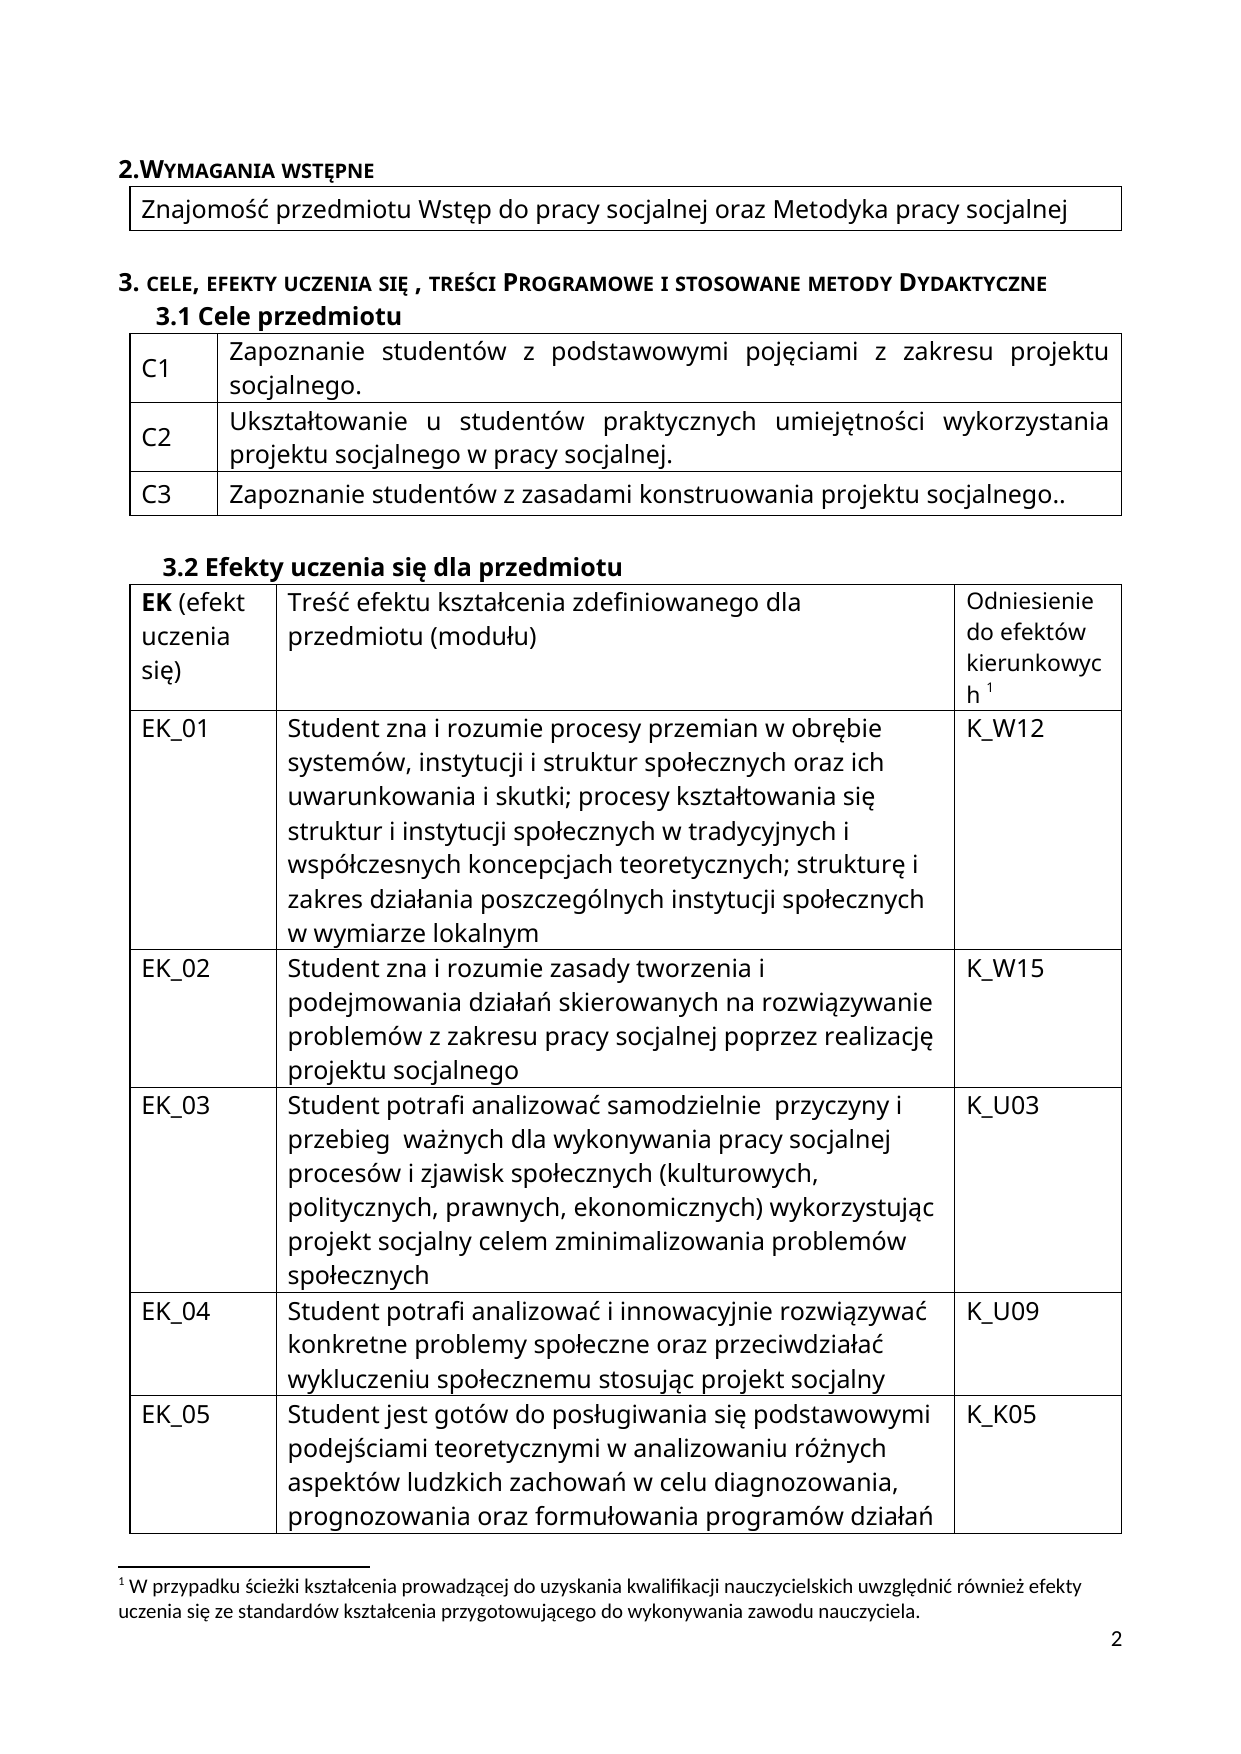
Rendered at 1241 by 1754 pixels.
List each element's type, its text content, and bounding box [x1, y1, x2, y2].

table_cell EK_04 [131, 1293, 276, 1395]
table_header EK (efekt uczenia się) [131, 585, 276, 710]
text 2.Wymagania wstępne [118, 152, 1122, 186]
table_cell EK_01 [131, 711, 276, 949]
table_header Znajomość przedmiotu Wstęp do pracy socjalnej oraz Metodyka pracy socjalnej [131, 187, 1121, 230]
table_header Treść efektu kształcenia zdefiniowanego dla przedmiotu (modułu) [277, 585, 954, 710]
table_cell C2 [131, 403, 217, 471]
text 3. cele, efekty uczenia się , treści Programowe i stosowane metody Dydaktyczne [118, 265, 1122, 299]
table_cell K_K05 [955, 1396, 1121, 1533]
table_cell Student potrafi analizować i innowacyjnie rozwiązywać konkretne problemy społeczne oraz przeciwdziałać wykluczeniu społecznemu stosując projekt socjalny [277, 1293, 954, 1395]
table_cell Student potrafi analizować samodzielnie przyczyny i przebieg ważnych dla wykonywania pracy socjalnej procesów i zjawisk społecznych (kulturowych, politycznych, prawnych, ekonomicznych) wykorzystując projekt socjalny celem zminimalizowania problemów społecznych [277, 1088, 954, 1292]
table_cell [277, 1396, 954, 1533]
table_cell EK_03 [131, 1088, 276, 1292]
table_header C1 [131, 334, 217, 402]
table_header Zapoznanie studentów z podstawowymi pojęciami z zakresu projektu socjalnego. [218, 334, 1121, 402]
table_cell Zapoznanie studentów z zasadami konstruowania projektu socjalnego.. [218, 472, 1121, 515]
table_cell Student zna i rozumie procesy przemian w obrębie systemów, instytucji i struktur społecznych oraz ich uwarunkowania i skutki; procesy kształtowania się struktur i instytucji społecznych w tradycyjnych i współczesnych koncepcjach teoretycznych; strukturę i zakres działania poszczególnych instytucji społecznych w wymiarze lokalnym [277, 711, 954, 949]
text 3.1 Cele przedmiotu [156, 299, 1122, 333]
table_cell EK_05 [131, 1396, 276, 1533]
table_cell K_W12 [955, 711, 1121, 949]
table_header Odniesienie do efektów kierunkowych [955, 585, 1121, 710]
table_cell K_U09 [955, 1293, 1121, 1395]
table_cell K_U03 [955, 1088, 1121, 1292]
table_cell Student zna i rozumie zasady tworzenia i podejmowania działań skierowanych na rozwiązywanie problemów z zakresu pracy socjalnej poprzez realizację projektu socjalnego [277, 950, 954, 1087]
text 3.2 Efekty uczenia się dla przedmiotu [162, 550, 1122, 584]
table_cell K_W15 [955, 950, 1121, 1087]
table_cell C3 [131, 472, 217, 515]
table_cell EK_02 [131, 950, 276, 1087]
table_cell Ukształtowanie u studentów praktycznych umiejętności wykorzystania projektu socjalnego w pracy socjalnej. [218, 403, 1121, 471]
